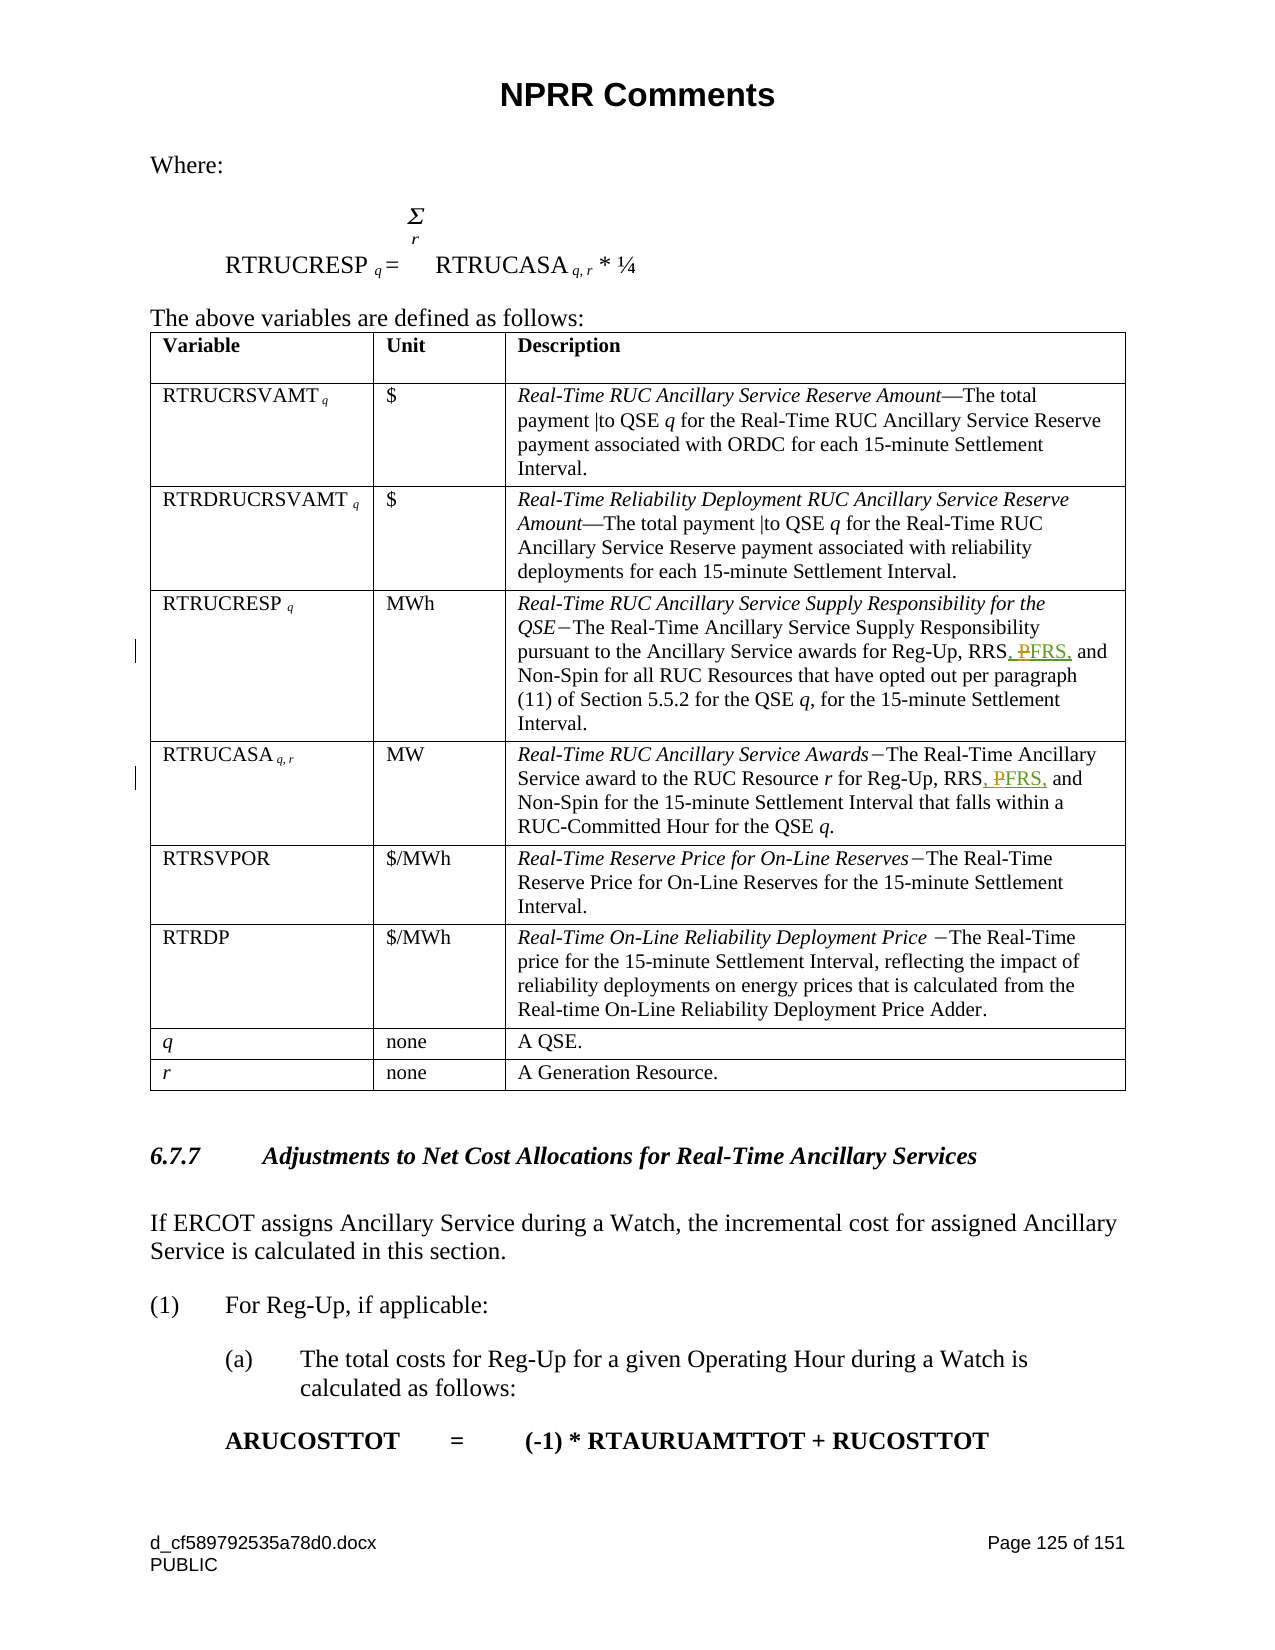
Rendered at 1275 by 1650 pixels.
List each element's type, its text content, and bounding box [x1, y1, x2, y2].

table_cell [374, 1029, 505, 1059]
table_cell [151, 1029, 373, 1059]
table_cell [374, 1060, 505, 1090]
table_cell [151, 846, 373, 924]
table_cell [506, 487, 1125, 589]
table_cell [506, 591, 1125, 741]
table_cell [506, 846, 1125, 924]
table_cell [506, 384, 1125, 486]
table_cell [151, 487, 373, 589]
text (a) The total costs for Reg-Up for a given Operating Hour during a Watch is calculated as follows: [225, 1344, 1125, 1401]
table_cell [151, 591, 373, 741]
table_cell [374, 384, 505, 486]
text The above variables are defined as follows: [150, 303, 1125, 332]
text (1) For Reg-Up, if applicable: [150, 1290, 1125, 1319]
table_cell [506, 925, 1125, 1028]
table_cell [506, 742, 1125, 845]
text 6.7.7 Adjustments to Net Cost Allocations for Real-Time Ancillary Services [150, 1141, 1125, 1170]
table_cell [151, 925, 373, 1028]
text If ERCOT assigns Ancillary Service during a Watch, the incremental cost for assigned Ancillary Service is calculated in this section. [150, 1208, 1125, 1265]
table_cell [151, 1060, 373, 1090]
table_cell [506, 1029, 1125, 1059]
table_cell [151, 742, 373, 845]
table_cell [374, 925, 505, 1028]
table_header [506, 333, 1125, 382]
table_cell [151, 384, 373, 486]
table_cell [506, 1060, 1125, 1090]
text Where: [150, 150, 1125, 179]
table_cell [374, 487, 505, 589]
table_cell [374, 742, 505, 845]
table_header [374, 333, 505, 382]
text RTRUCRESP q = RTRUCASA q, r * ¼ [225, 204, 1125, 278]
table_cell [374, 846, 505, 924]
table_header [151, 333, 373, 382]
text ARUCOSTTOT = (-1) * RTAURUAMTTOT + RUCOSTTOT [225, 1426, 1125, 1455]
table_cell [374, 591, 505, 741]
